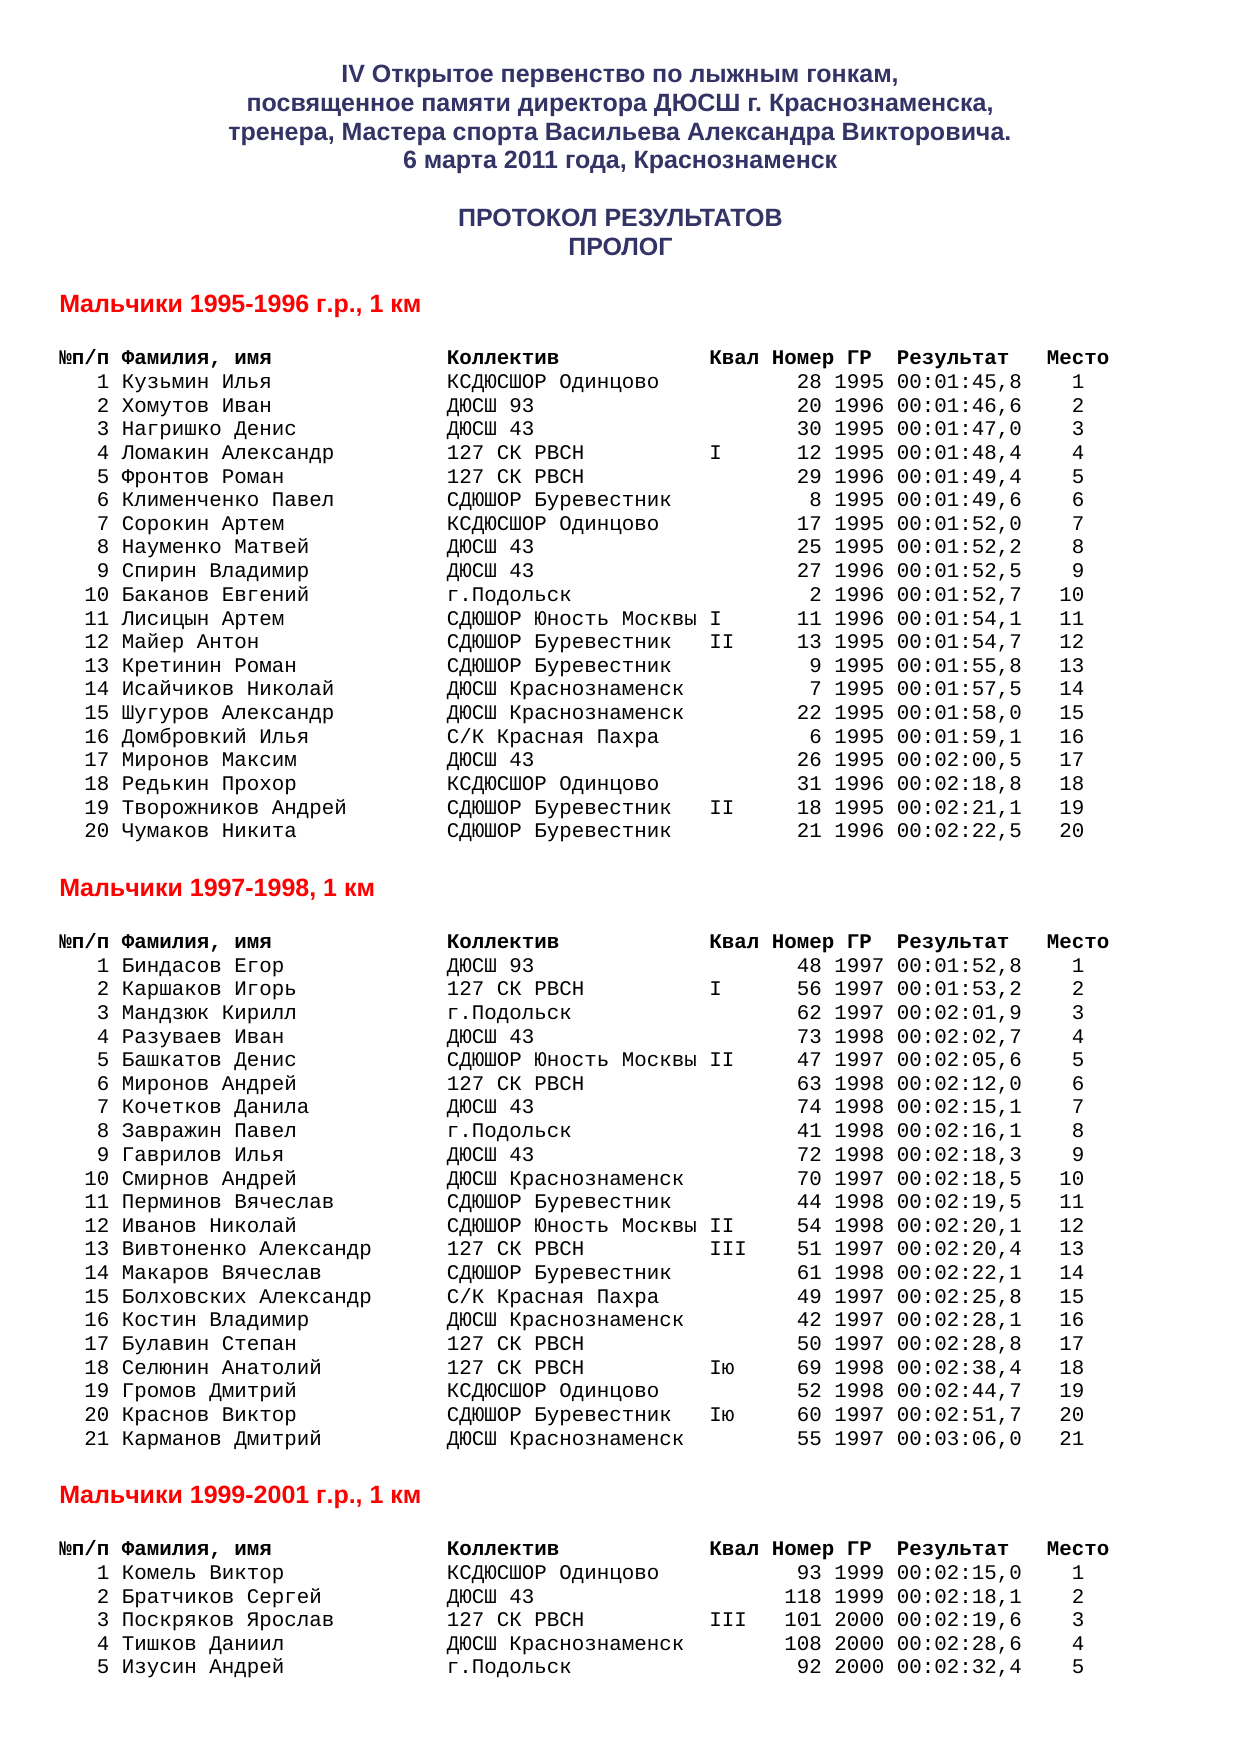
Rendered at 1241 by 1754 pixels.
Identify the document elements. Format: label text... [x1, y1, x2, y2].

text 15 Болховских Александр С/К Красная Пахра 49 1997 00:02:25,8 15 [59, 1286, 1181, 1309]
text 16 Костин Владимир ДЮСШ Краснознаменск 42 1997 00:02:28,1 16 [59, 1309, 1181, 1333]
text 12 Иванов Николай СДЮШОР Юность Москвы II 54 1998 00:02:20,1 12 [59, 1215, 1181, 1238]
text 8 Науменко Матвей ДЮСШ 43 25 1995 00:01:52,2 8 [59, 537, 1181, 560]
text 2 Каршаков Игорь 127 СК РВСН I 56 1997 00:01:53,2 2 [59, 978, 1181, 1002]
text 2 Братчиков Сергей ДЮСШ 43 118 1999 00:02:18,1 2 [59, 1586, 1181, 1609]
text 8 Завражин Павел г.Подольск 41 1998 00:02:16,1 8 [59, 1120, 1181, 1144]
text 17 Булавин Степан 127 СК РВСН 50 1997 00:02:28,8 17 [59, 1333, 1181, 1357]
text 21 Карманов Дмитрий ДЮСШ Краснознаменск 55 1997 00:03:06,0 21 [59, 1428, 1181, 1451]
text 4 Разуваев Иван ДЮСШ 43 73 1998 00:02:02,7 4 [59, 1026, 1181, 1049]
text 5 Изусин Андрей г.Подольск 92 2000 00:02:32,4 5 [59, 1657, 1181, 1680]
text 7 Кочетков Данила ДЮСШ 43 74 1998 00:02:15,1 7 [59, 1097, 1181, 1120]
text 19 Творожников Андрей СДЮШОР Буревестник II 18 1995 00:02:21,1 19 [59, 797, 1181, 820]
text 14 Исайчиков Николай ДЮСШ Краснознаменск 7 1995 00:01:57,5 14 [59, 678, 1181, 702]
text 3 Нагришко Денис ДЮСШ 43 30 1995 00:01:47,0 3 [59, 418, 1181, 442]
text 5 Башкатов Денис СДЮШОР Юность Москвы II 47 1997 00:02:05,6 5 [59, 1049, 1181, 1073]
text 12 Майер Антон СДЮШОР Буревестник II 13 1995 00:01:54,7 12 [59, 631, 1181, 655]
text 7 Сорокин Артем КСДЮСШОР Одинцово 17 1995 00:01:52,0 7 [59, 513, 1181, 537]
text 9 Спирин Владимир ДЮСШ 43 27 1996 00:01:52,5 9 [59, 560, 1181, 584]
text 18 Селюнин Анатолий 127 СК РВСН Iю 69 1998 00:02:38,4 18 [59, 1357, 1181, 1380]
text 2 Хомутов Иван ДЮСШ 93 20 1996 00:01:46,6 2 [59, 395, 1181, 418]
text 13 Кретинин Роман СДЮШОР Буревестник 9 1995 00:01:55,8 13 [59, 655, 1181, 678]
text 15 Шугуров Александр ДЮСШ Краснознаменск 22 1995 00:01:58,0 15 [59, 702, 1181, 726]
subtitle IV Открытое первенство по лыжным гонкам, посвященное памяти директора ДЮСШ г. Краснознаменска, тренера, Мастера спорта Васильева Александра Викторовича. 6 марта 2011 года, Краснознаменск ПРОТОКОЛ РЕЗУЛЬТАТОВ [59, 59, 1181, 232]
text 20 Краснов Виктор СДЮШОР Буревестник Iю 60 1997 00:02:51,7 20 [59, 1404, 1181, 1428]
text 14 Макаров Вячеслав СДЮШОР Буревестник 61 1998 00:02:22,1 14 [59, 1262, 1181, 1286]
text 1 Биндасов Егор ДЮСШ 93 48 1997 00:01:52,8 1 [59, 955, 1181, 978]
text 6 Миронов Андрей 127 СК РВСН 63 1998 00:02:12,0 6 [59, 1073, 1181, 1097]
text 3 Мандзюк Кирилл г.Подольск 62 1997 00:02:01,9 3 [59, 1002, 1181, 1026]
text 3 Поскряков Ярослав 127 СК РВСН III 101 2000 00:02:19,6 3 [59, 1609, 1181, 1633]
text 5 Фронтов Роман 127 СК РВСН 29 1996 00:01:49,4 5 [59, 466, 1181, 489]
text 11 Перминов Вячеслав СДЮШОР Буревестник 44 1998 00:02:19,5 11 [59, 1191, 1181, 1215]
text №п/п Фамилия, имя Коллектив Квал Номер ГР Результат Место [59, 931, 1181, 955]
text 16 Домбровкий Илья С/К Красная Пахра 6 1995 00:01:59,1 16 [59, 726, 1181, 749]
subtitle ПРОЛОГ [59, 232, 1181, 260]
text 6 Клименченко Павел СДЮШОР Буревестник 8 1995 00:01:49,6 6 [59, 489, 1181, 513]
text 11 Лисицын Артем СДЮШОР Юность Москвы I 11 1996 00:01:54,1 11 [59, 607, 1181, 631]
text 20 Чумаков Никита СДЮШОР Буревестник 21 1996 00:02:22,5 20 [59, 820, 1181, 844]
subtitle Мальчики 1997-1998, 1 км [59, 873, 1181, 902]
text 4 Ломакин Александр 127 СК РВСН I 12 1995 00:01:48,4 4 [59, 442, 1181, 466]
text 10 Баканов Евгений г.Подольск 2 1996 00:01:52,7 10 [59, 584, 1181, 607]
text №п/п Фамилия, имя Коллектив Квал Номер ГР Результат Место [59, 1538, 1181, 1562]
text 1 Кузьмин Илья КСДЮСШОР Одинцово 28 1995 00:01:45,8 1 [59, 371, 1181, 395]
subtitle Мальчики 1995-1996 г.р., 1 км [59, 289, 1181, 318]
subtitle Мальчики 1999-2001 г.р., 1 км [59, 1480, 1181, 1509]
text 18 Редькин Прохор КСДЮСШОР Одинцово 31 1996 00:02:18,8 18 [59, 773, 1181, 797]
text 19 Громов Дмитрий КСДЮСШОР Одинцово 52 1998 00:02:44,7 19 [59, 1380, 1181, 1404]
text 9 Гаврилов Илья ДЮСШ 43 72 1998 00:02:18,3 9 [59, 1144, 1181, 1167]
text 17 Миронов Максим ДЮСШ 43 26 1995 00:02:00,5 17 [59, 749, 1181, 773]
text 13 Вивтоненко Александр 127 СК РВСН III 51 1997 00:02:20,4 13 [59, 1238, 1181, 1262]
text 4 Тишков Даниил ДЮСШ Краснознаменск 108 2000 00:02:28,6 4 [59, 1633, 1181, 1657]
text 10 Смирнов Андрей ДЮСШ Краснознаменск 70 1997 00:02:18,5 10 [59, 1167, 1181, 1191]
text №п/п Фамилия, имя Коллектив Квал Номер ГР Результат Место [59, 347, 1181, 371]
text 1 Комель Виктор КСДЮСШОР Одинцово 93 1999 00:02:15,0 1 [59, 1562, 1181, 1586]
